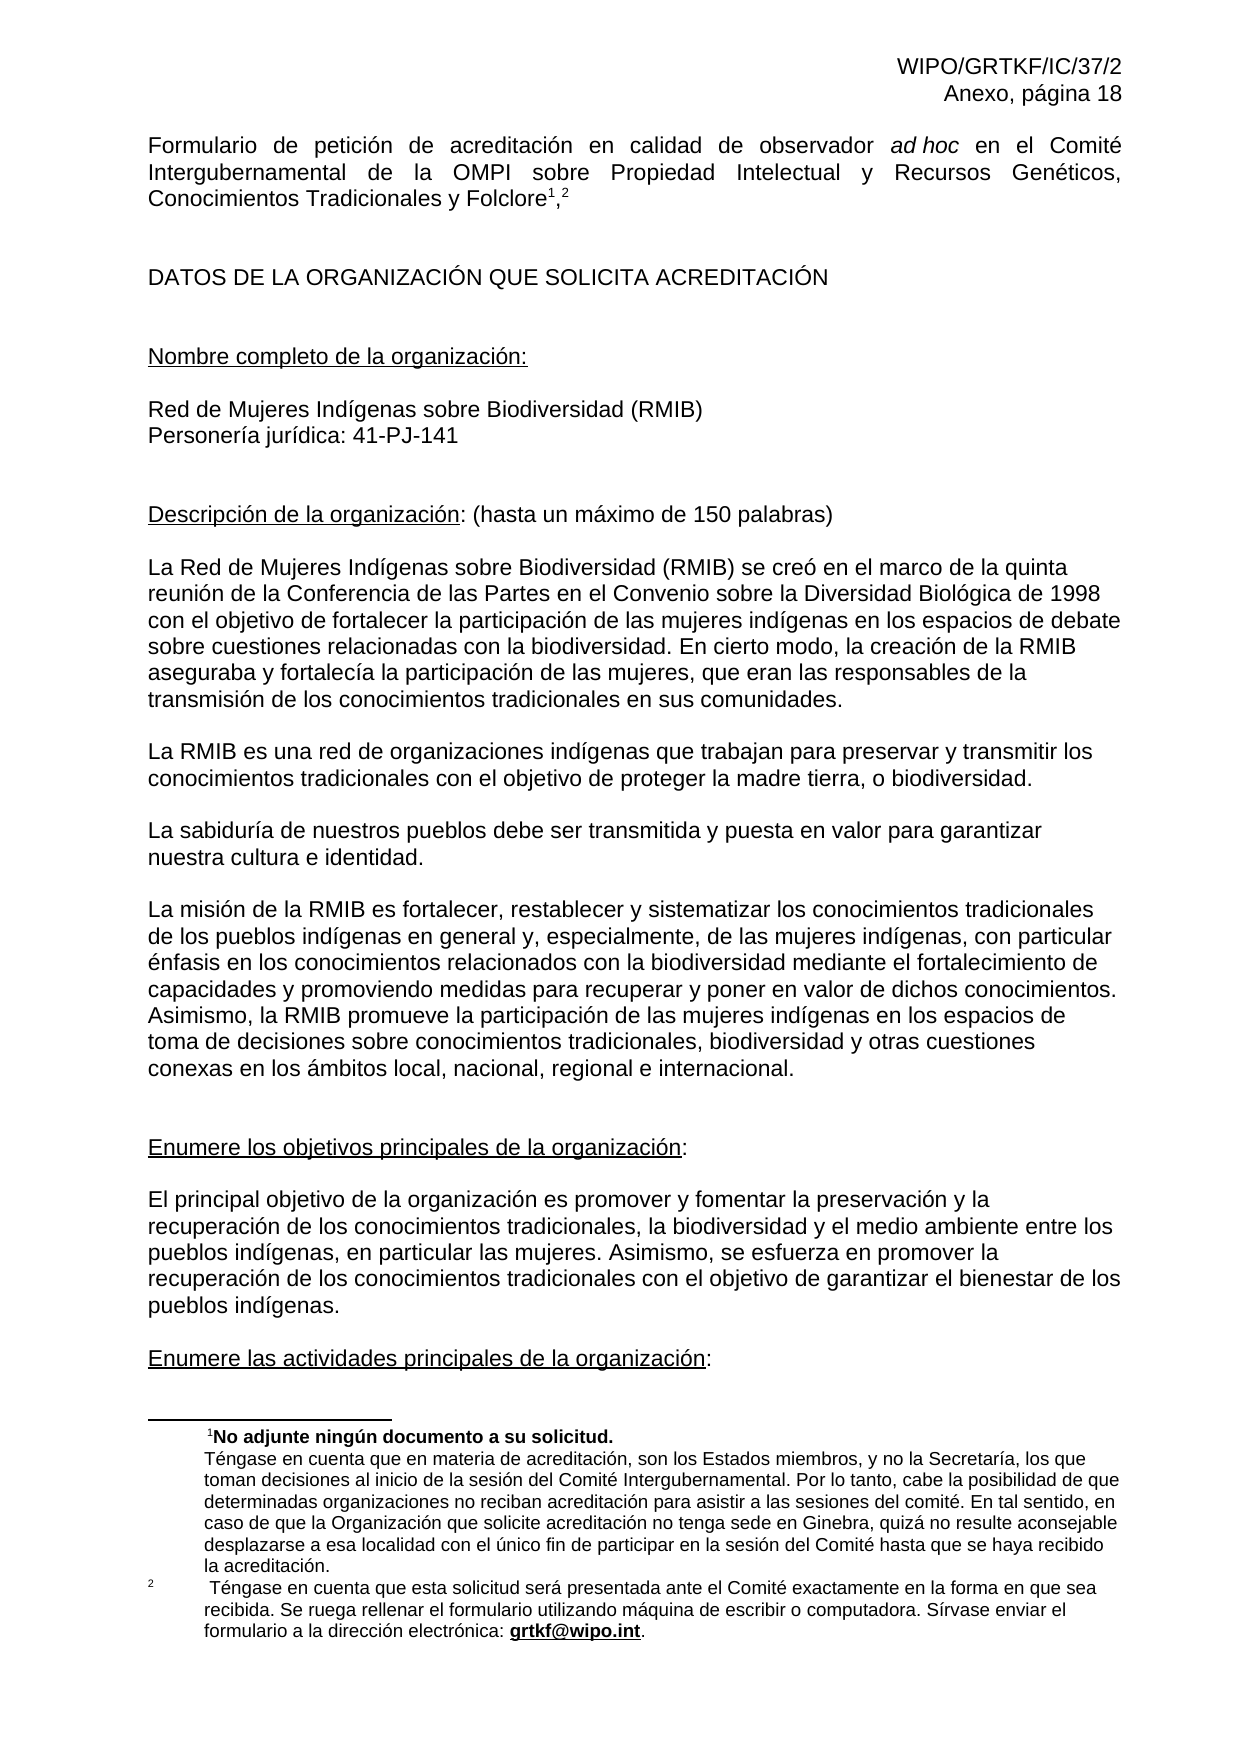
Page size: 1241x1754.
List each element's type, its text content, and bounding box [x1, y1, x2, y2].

text Formulario de petición de acreditación en calidad de observador ad hoc en el Comité Intergubernamental de la OMPI sobre Propiedad Intelectual y Recursos Genéticos, Conocimientos Tradicionales y Folclore, [148, 132, 1122, 211]
text La RMIB es una red de organizaciones indígenas que trabajan para preservar y transmitir los conocimientos tradicionales con el objetivo de proteger la madre tierra, o biodiversidad. [148, 738, 1122, 791]
text Enumere las actividades principales de la organización: [148, 1344, 1122, 1371]
text La misión de la RMIB es fortalecer, restablecer y sistematizar los conocimientos tradicionales de los pueblos indígenas en general y, especialmente, de las mujeres indígenas, con particular énfasis en los conocimientos relacionados con la biodiversidad mediante el fortalecimiento de capacidades y promoviendo medidas para recuperar y poner en valor de dichos conocimientos. Asimismo, la RMIB promueve la participación de las mujeres indígenas en los espacios de toma de decisiones sobre conocimientos tradicionales, biodiversidad y otras cuestiones conexas en los ámbitos local, nacional, regional e internacional. [148, 896, 1122, 1081]
text Red de Mujeres Indígenas sobre Biodiversidad (RMIB) [148, 396, 1122, 422]
text Personería jurídica: 41-PJ-141 [148, 422, 1122, 448]
text Enumere los objetivos principales de la organización: [148, 1134, 1122, 1160]
text El principal objetivo de la organización es promover y fomentar la preservación y la recuperación de los conocimientos tradicionales, la biodiversidad y el medio ambiente entre los pueblos indígenas, en particular las mujeres. Asimismo, se esfuerza en promover la recuperación de los conocimientos tradicionales con el objetivo de garantizar el bienestar de los pueblos indígenas. [148, 1186, 1122, 1318]
text La Red de Mujeres Indígenas sobre Biodiversidad (RMIB) se creó en el marco de la quinta reunión de la Conferencia de las Partes en el Convenio sobre la Diversidad Biológica de 1998 con el objetivo de fortalecer la participación de las mujeres indígenas en los espacios de debate sobre cuestiones relacionadas con la biodiversidad. En cierto modo, la creación de la RMIB aseguraba y fortalecía la participación de las mujeres, que eran las responsables de la transmisión de los conocimientos tradicionales en sus comunidades. [148, 554, 1122, 712]
text Descripción de la organización: (hasta un máximo de 150 palabras) [148, 501, 1122, 527]
text DATOS DE LA ORGANIZACIÓN QUE SOLICITA ACREDITACIÓN [148, 264, 1122, 290]
text La sabiduría de nuestros pueblos debe ser transmitida y puesta en valor para garantizar nuestra cultura e identidad. [148, 817, 1122, 870]
text Nombre completo de la organización: [148, 343, 1122, 369]
